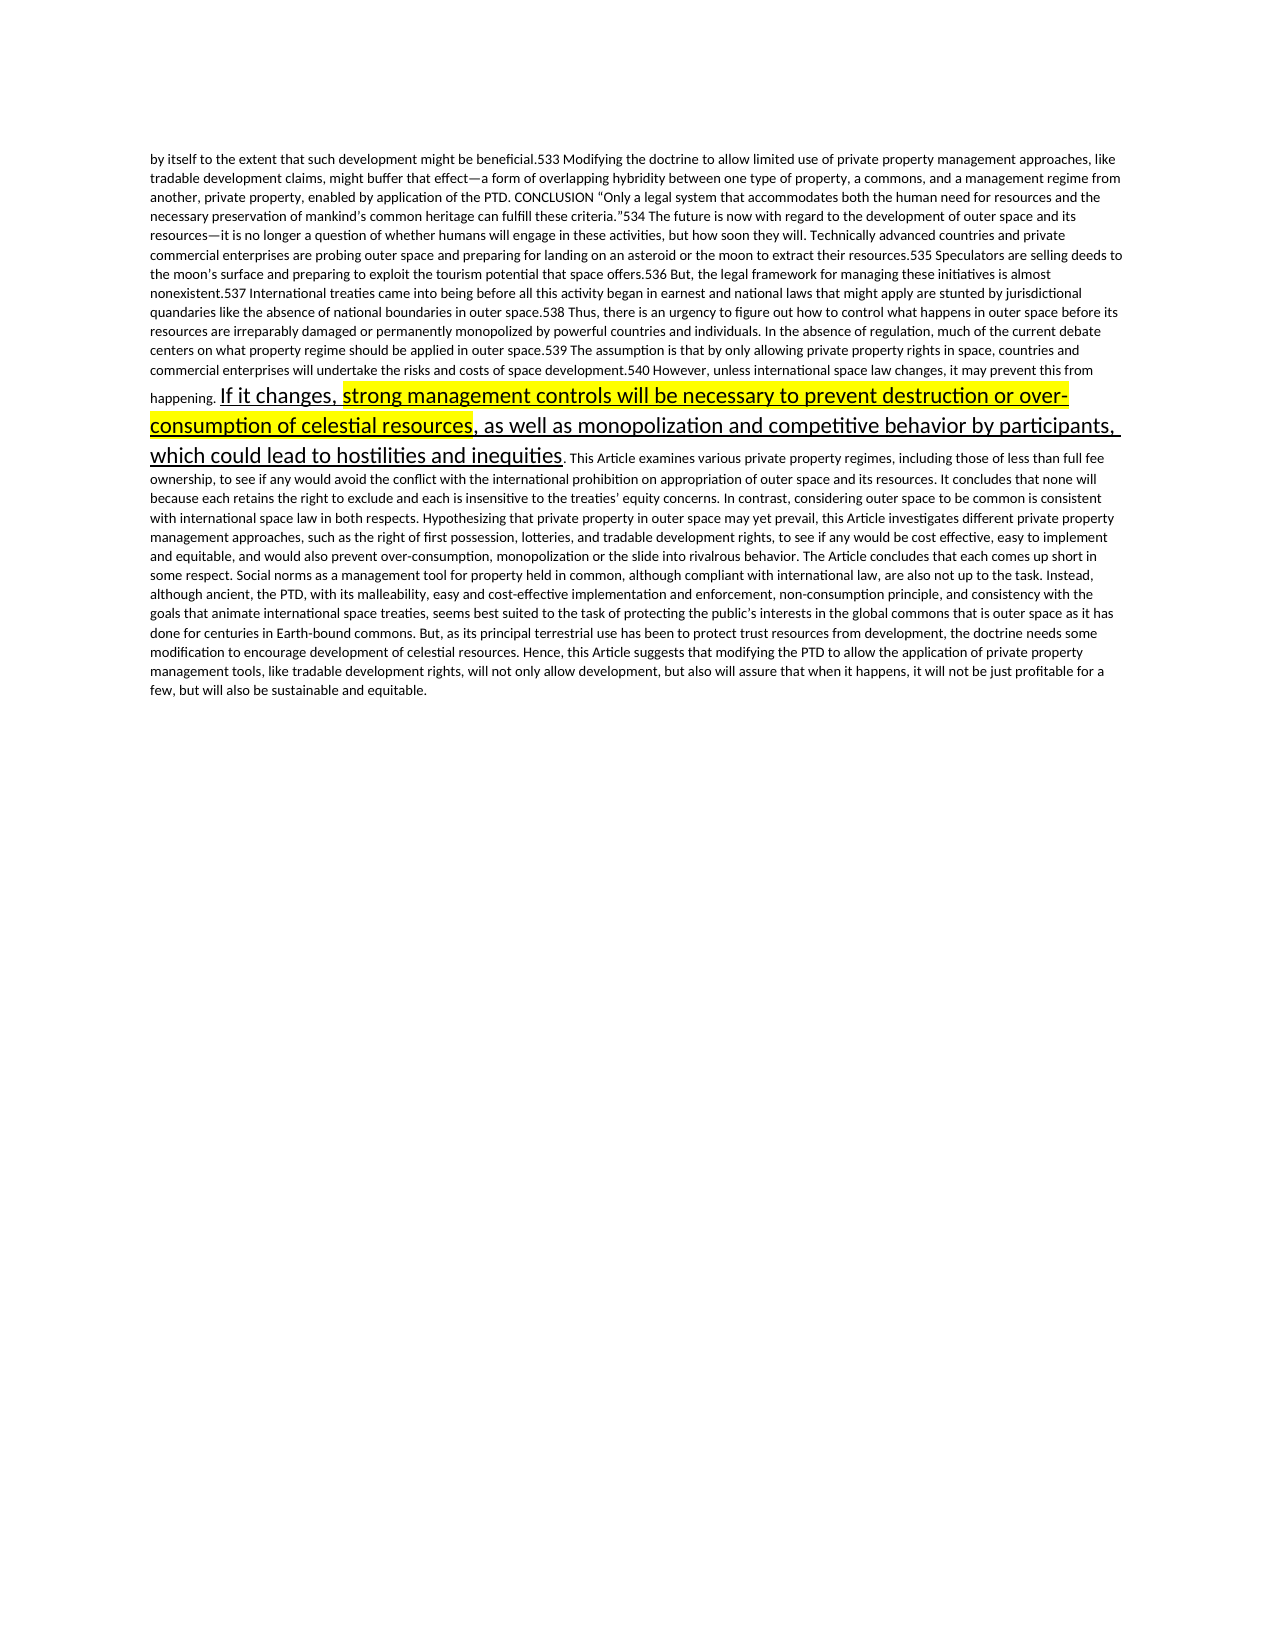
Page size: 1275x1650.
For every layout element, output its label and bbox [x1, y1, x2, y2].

text [150, 150, 1125, 699]
